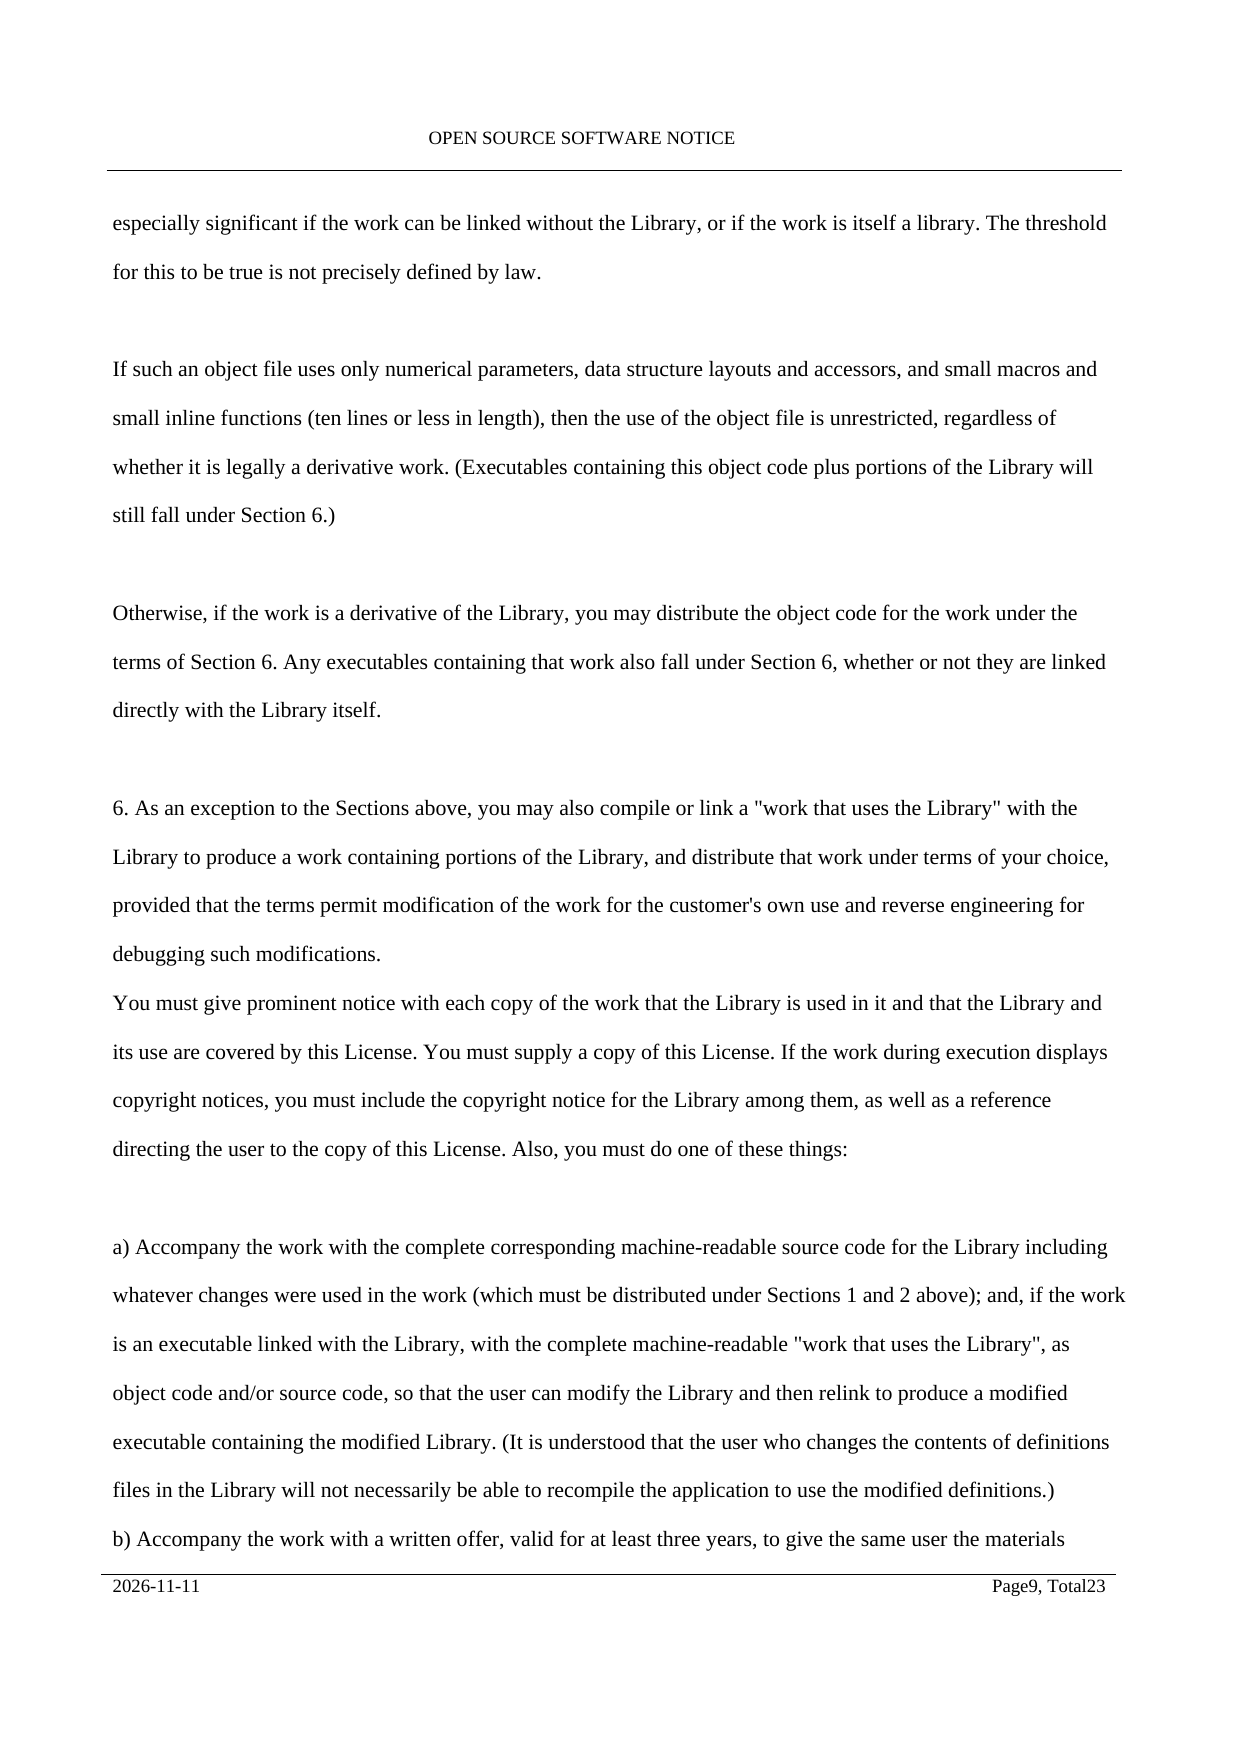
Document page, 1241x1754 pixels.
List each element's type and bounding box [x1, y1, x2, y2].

text [112, 206, 1128, 1555]
